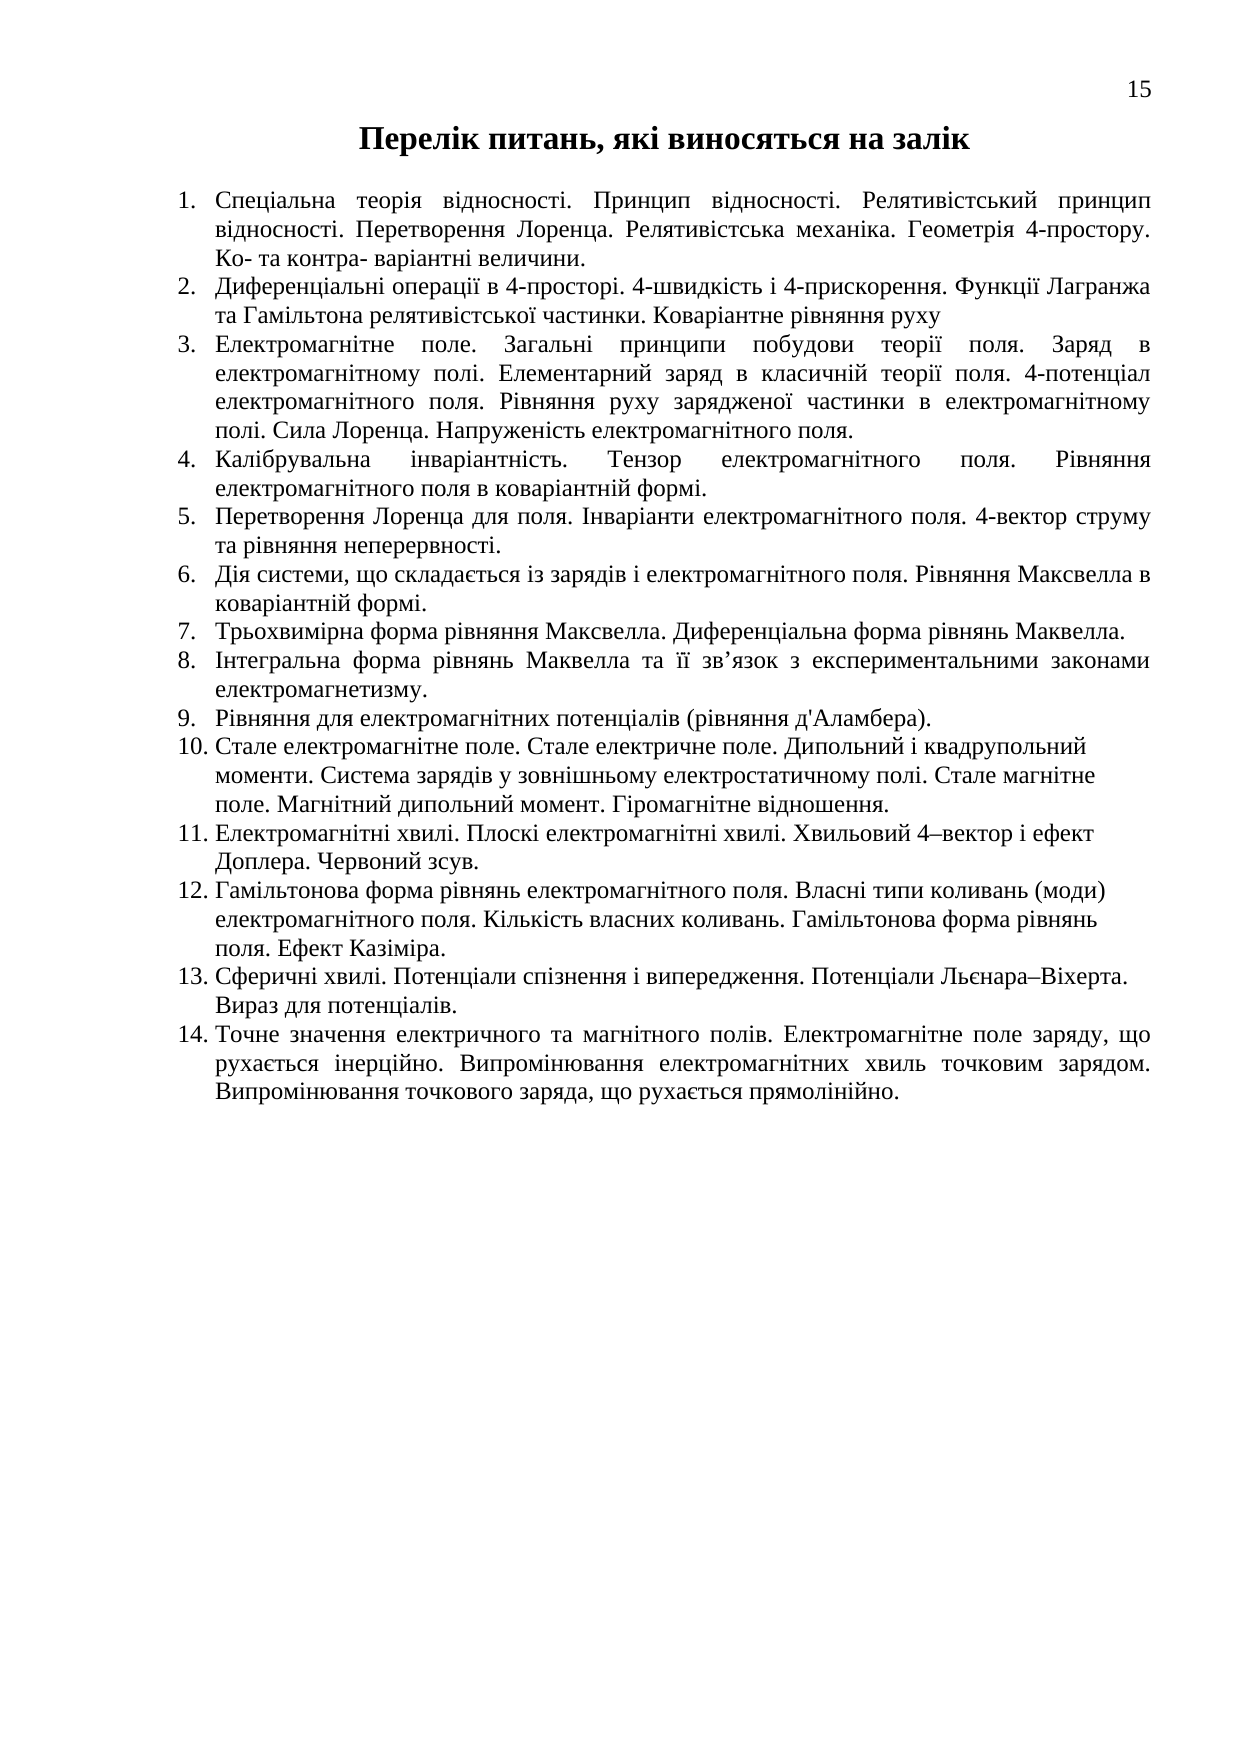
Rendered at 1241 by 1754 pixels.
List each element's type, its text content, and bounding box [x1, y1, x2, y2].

list Електромагнітні хвилі. Плоскі електромагнітні хвилі. Хвильовий 4–вектор і ефект Доплера. Червоний зсув. [177, 818, 1152, 875]
text Перелік питань, які виносяться на залік [177, 118, 1152, 156]
list Калібрувальна інваріантність. Тензор електромагнітного поля. Рівняння електромагнітного поля в коваріантній формі. [177, 444, 1152, 501]
list Сферичні хвилі. Потенціали спізнення і випередження. Потенціали Льєнара–Віхерта. Вираз для потенціалів. [177, 961, 1152, 1019]
list Дія системи, що складається із зарядів і електромагнітного поля. Рівняння Максвелла в коваріантній формі. [177, 559, 1152, 616]
list Рівняння для електромагнітних потенціалів (рівняння д'Аламбера). [177, 703, 1152, 731]
list Спеціальна теорія відносності. Принцип відносності. Релятивістський принцип відносності. Перетворення Лоренца. Релятивістська механіка. Геометрія 4-простору. Ко- та контра- варіантні величини. [177, 185, 1152, 271]
list Стале електромагнітне поле. Стале електричне поле. Дипольний і квадрупольний моменти. Система зарядів у зовнішньому електростатичному полі. Стале магнітне поле. Магнітний дипольний момент. Гіромагнітне відношення. [177, 731, 1152, 818]
list Перетворення Лоренца для поля. Інваріанти електромагнітного поля. 4-вектор струму та рівняння неперервності. [177, 501, 1152, 559]
list Точне значення електричного та магнітного полів. Електромагнітне поле заряду, що рухається інерційно. Випромінювання електромагнітних хвиль точковим зарядом. Випромінювання точкового заряда, що рухається прямолінійно. [177, 1019, 1152, 1105]
list Електромагнiтне поле. Загальні принципи побудови теорії поля. Заряд в електромагнітному полi. Елементарний заряд в класичній теорiї поля. 4-потенціал електромагнітного поля. Рівняння руху зарядженої частинки в електромагнітному полі. Сила Лоренца. Напруженість електромагнітного поля. [177, 329, 1152, 444]
list Гамільтонова форма рівнянь електромагнітного поля. Власні типи коливань (моди) електромагнітного поля. Кількість власних коливань. Гамільтонова форма рівнянь поля. Ефект Казіміра. [177, 875, 1152, 961]
list Диференціальні операції в 4-просторі. 4-швидкість і 4-прискорення. Функції Лагранжа та Гамільтона релятивістської частинки. Коваріантне рівняння руху [177, 271, 1152, 329]
list Інтегральна форма рівнянь Маквелла та її зв’язок з експериментальними законами електромагнетизму. [177, 645, 1152, 703]
list Трьохвимірна форма рівняння Максвелла. Диференціальна форма рівнянь Маквелла. [177, 616, 1152, 645]
